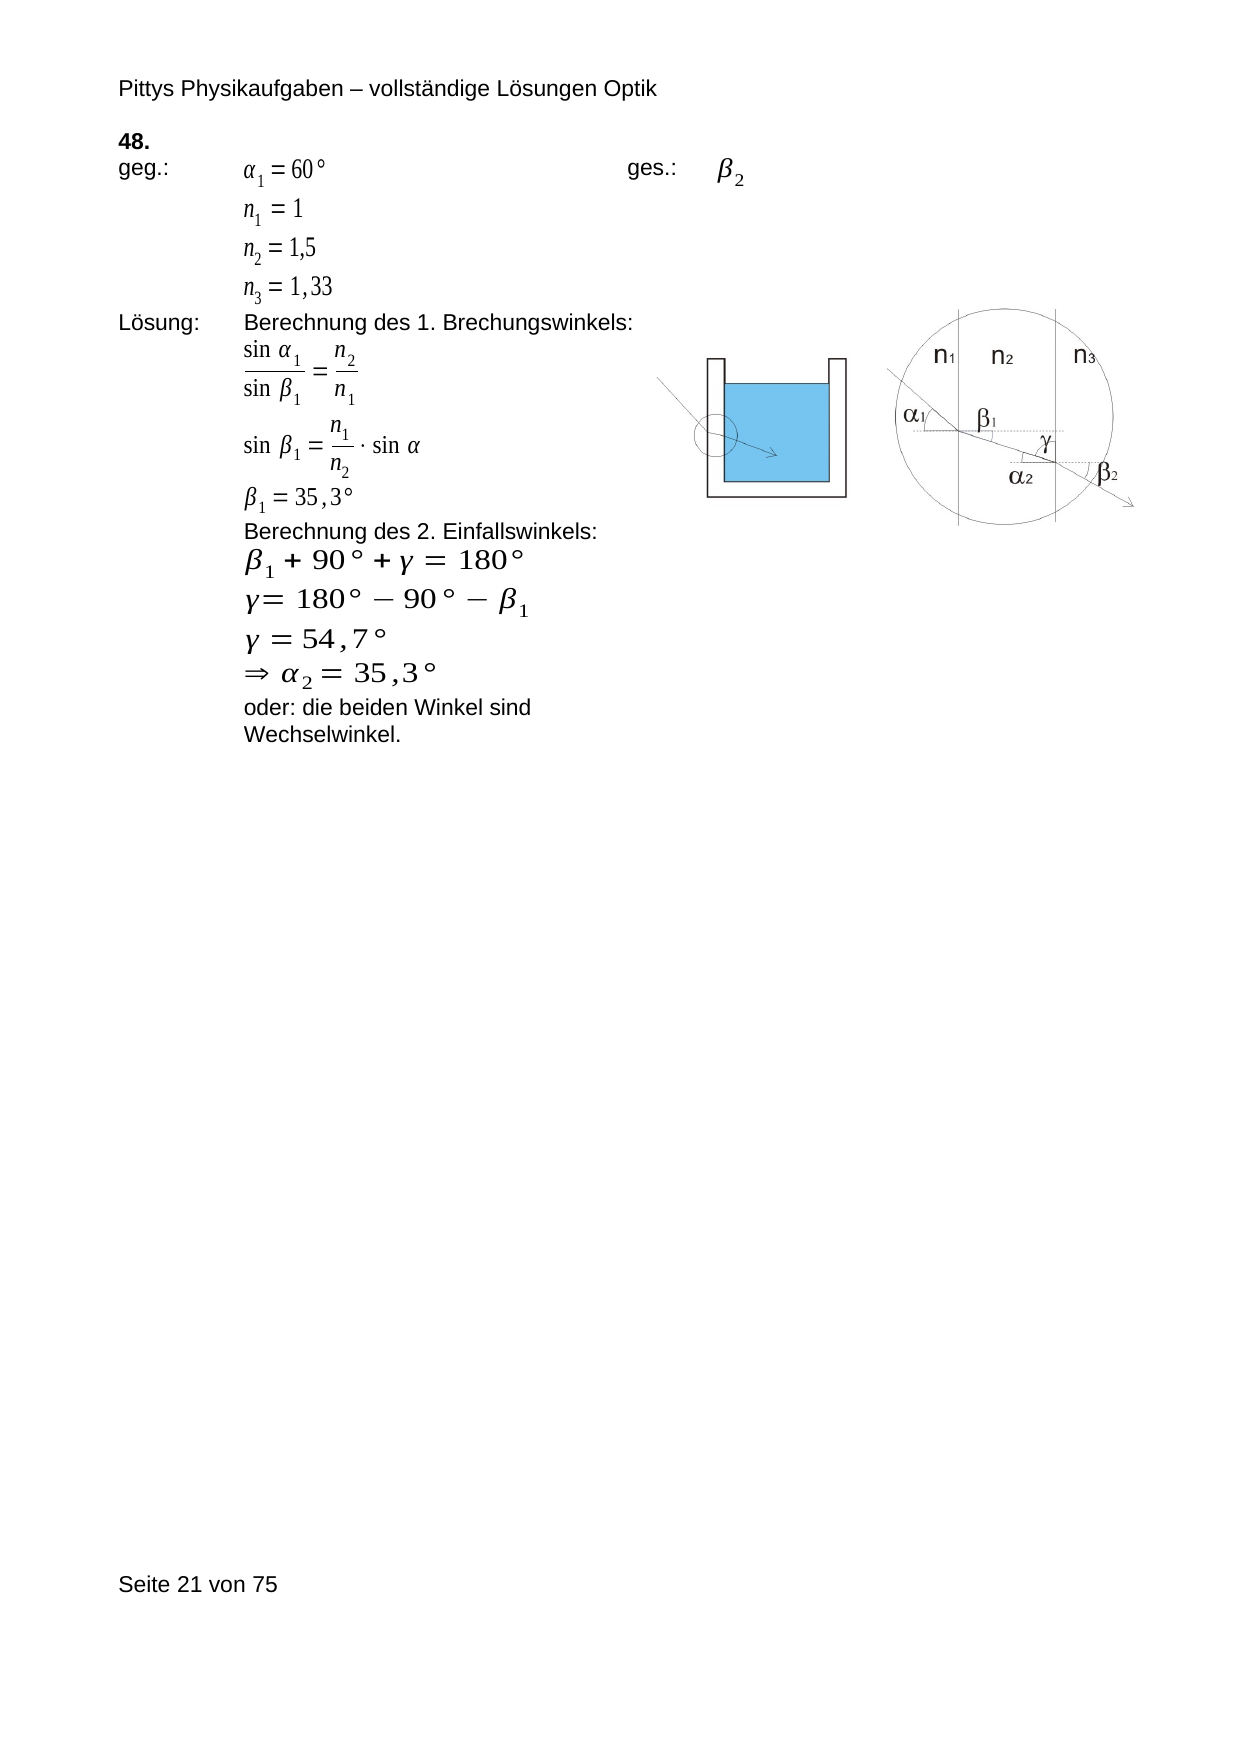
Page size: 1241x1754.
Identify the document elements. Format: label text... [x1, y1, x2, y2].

table_cell Lösung: [111, 309, 236, 773]
picture [656, 308, 1134, 526]
table_cell Berechnung des 1. Brechungswinkels: Berechnung des 2. Einfallswinkels: oder: die beiden Winkel sind Wechselwinkel. [236, 309, 650, 773]
table_header [236, 154, 620, 309]
text 48. [118, 128, 1152, 154]
table_header geg.: [111, 154, 236, 309]
table_cell [650, 309, 1129, 773]
table_header [709, 154, 1129, 308]
table_header ges.: [620, 154, 709, 309]
